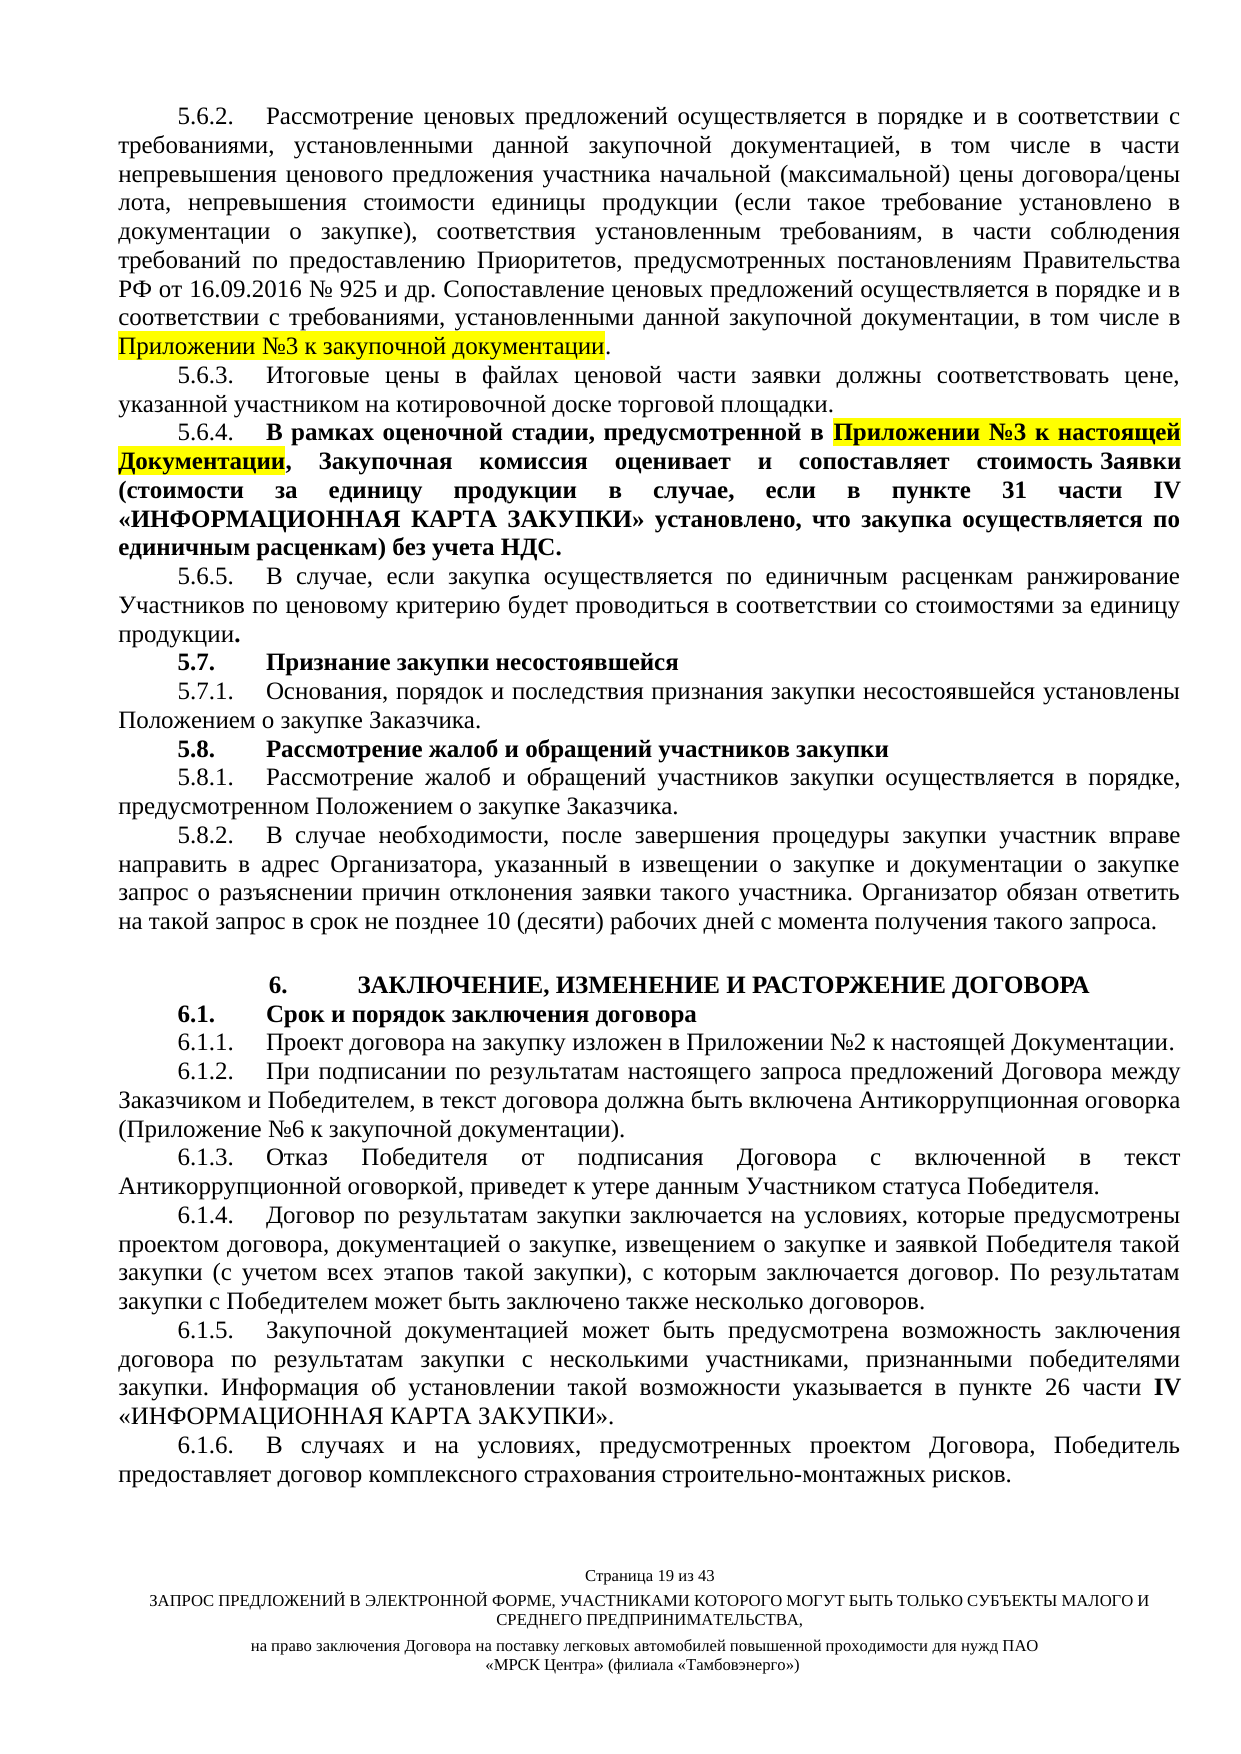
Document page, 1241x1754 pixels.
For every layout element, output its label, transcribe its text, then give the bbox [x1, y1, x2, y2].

subtitle Срок и порядок заключения договора [118, 999, 1181, 1027]
subtitle В случае необходимости, после завершения процедуры закупки участник вправе направить в адрес Организатора, указанный в извещении о закупке и документации о закупке запрос о разъяснении причин отклонения заявки такого участника. Организатор обязан ответить на такой запрос в срок не позднее 10 (десяти) рабочих дней с момента получения такого запроса. [118, 820, 1181, 935]
subtitle Основания, порядок и последствия признания закупки несостоявшейся установлены Положением о закупке Заказчика. [118, 676, 1181, 734]
subtitle При подписании по результатам настоящего запроса предложений Договора между Заказчиком и Победителем, в текст договора должна быть включена Антикоррупционная оговорка (Приложение №6 к закупочной документации). [118, 1056, 1181, 1142]
subtitle Рассмотрение жалоб и обращений участников закупки осуществляется в порядке, предусмотренном Положением о закупке Заказчика. [118, 762, 1181, 820]
subtitle В случае, если закупка осуществляется по единичным расценкам ранжирование Участников по ценовому критерию будет проводиться в соответствии со стоимостями за единицу продукции. [118, 561, 1181, 647]
subtitle Закупочной документацией может быть предусмотрена возможность заключения договора по результатам закупки с несколькими участниками, признанными победителями закупки. Информация об установлении такой возможности указывается в пункте 26 части IV «ИНФОРМАЦИОННАЯ КАРТА ЗАКУПКИ». [118, 1315, 1181, 1430]
subtitle Отказ Победителя от подписания Договора с включенной в текст Антикоррупционной оговоркой, приведет к утере данным Участником статуса Победителя. [118, 1142, 1181, 1200]
subtitle В случаях и на условиях, предусмотренных проектом Договора, Победитель предоставляет договор комплексного страхования строительно-монтажных рисков. [118, 1430, 1181, 1487]
subtitle Признание закупки несостоявшейся [118, 647, 1181, 676]
subtitle Рассмотрение жалоб и обращений участников закупки [118, 734, 1181, 762]
subtitle Итоговые цены в файлах ценовой части заявки должны соответствовать цене, указанной участником на котировочной доске торговой площадки. [118, 360, 1181, 417]
subtitle ЗАКЛЮЧЕНИЕ, ИЗМЕНЕНИЕ И РАСТОРЖЕНИЕ ДОГОВОРА [118, 970, 1181, 999]
subtitle Рассмотрение ценовых предложений осуществляется в порядке и в соответствии с требованиями, установленными данной закупочной документацией, в том числе в части непревышения ценового предложения участника начальной (максимальной) цены договора/цены лота, непревышения стоимости единицы продукции (если такое требование установлено в документации о закупке), соответствия установленным требованиям, в части соблюдения требований по предоставлению Приоритетов, предусмотренных постановлениям Правительства РФ от 16.09.2016 № 925 и др. Сопоставление ценовых предложений осуществляется в порядке и в соответствии с требованиями, установленными данной закупочной документации, в том числе в Приложении №3 к закупочной документации. [118, 101, 1181, 360]
subtitle Проект договора на закупку изложен в Приложении №2 к настоящей Документации. [118, 1027, 1181, 1056]
subtitle В рамках оценочной стадии, предусмотренной в Приложении №3 к настоящей Документации, Закупочная комиссия оценивает и сопоставляет стоимость Заявки (стоимости за единицу продукции в случае, если в пункте 31 части IV «ИНФОРМАЦИОННАЯ КАРТА ЗАКУПКИ» установлено, что закупка осуществляется по единичным расценкам) без учета НДС. [118, 417, 1181, 561]
subtitle Договор по результатам закупки заключается на условиях, которые предусмотрены проектом договора, документацией о закупке, извещением о закупке и заявкой Победителя такой закупки (с учетом всех этапов такой закупки), с которым заключается договор. По результатам закупки с Победителем может быть заключено также несколько договоров. [118, 1200, 1181, 1315]
